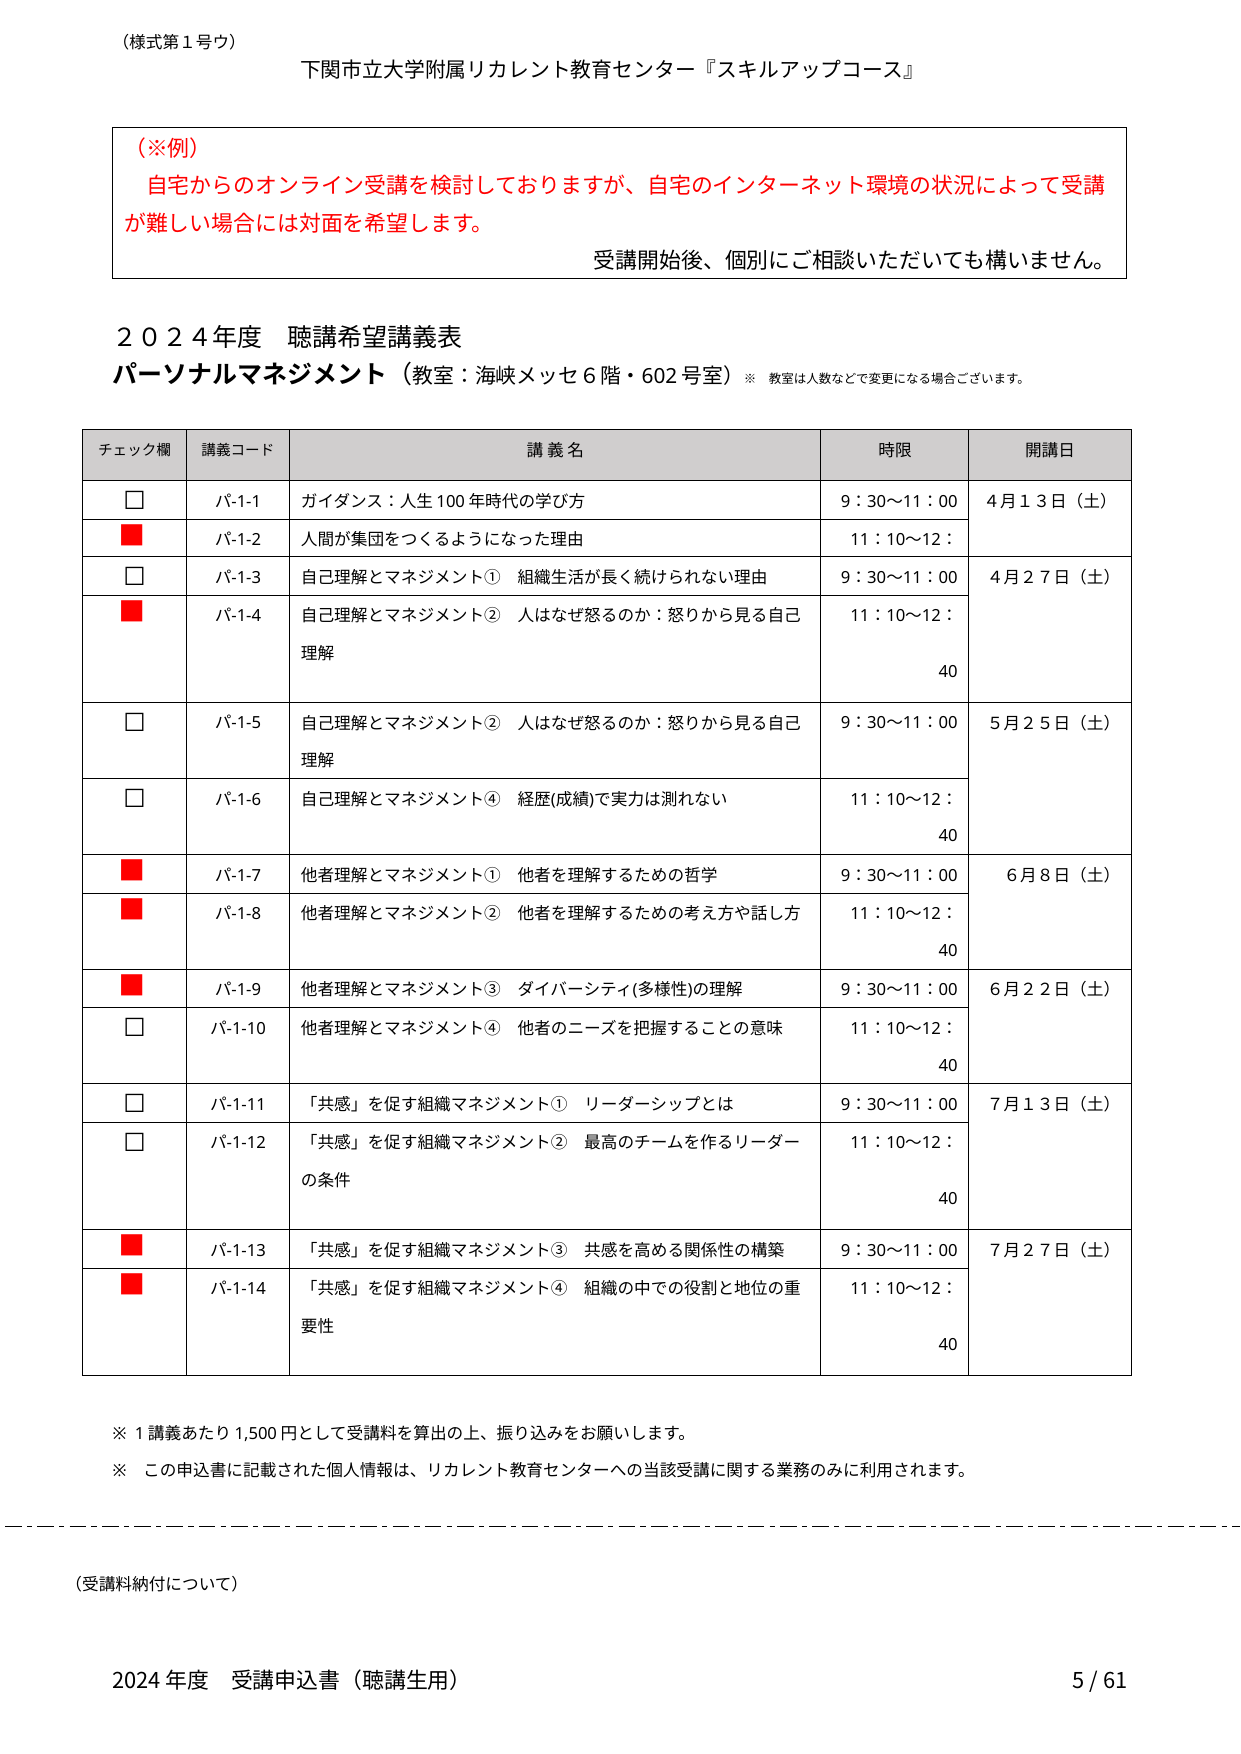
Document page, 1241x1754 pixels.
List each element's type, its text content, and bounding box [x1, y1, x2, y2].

table_cell 9：30～11：00 [821, 703, 968, 778]
table_cell パ-1-11 [187, 1084, 289, 1122]
table_cell 自己理解とマネジメント② 人はなぜ怒るのか：怒りから見る自己理解 [290, 596, 820, 702]
table_cell ガイダンス：人生100年時代の学び方 [290, 481, 820, 519]
table_cell 11：10～12：40 [821, 1008, 968, 1083]
table_cell ７月１３日（土） [969, 1084, 1131, 1229]
text ※ この申込書に記載された個人情報は、リカレント教育センターへの当該受講に関する業務のみに利用されます。 [112, 1451, 1128, 1488]
table_cell 他者理解とマネジメント③ ダイバーシティ(多様性)の理解 [290, 970, 820, 1007]
table_cell 11：10～12：40 [821, 779, 968, 854]
table_header 時限 [821, 430, 968, 480]
table_cell パ-1-5 [187, 703, 289, 778]
table_cell ４月１３日（土） [969, 481, 1131, 556]
table_cell パ-1-10 [187, 1008, 289, 1083]
table_cell 「共感」を促す組織マネジメント④ 組織の中での役割と地位の重要性 [290, 1269, 820, 1375]
table_cell パ-1-4 [187, 596, 289, 702]
text ※ 1講義あたり1,500円として受講料を算出の上、振り込みをお願いします。 [112, 1413, 1128, 1451]
table_cell パ-1-2 [187, 520, 289, 556]
table_cell 他者理解とマネジメント④ 他者のニーズを把握することの意味 [290, 1008, 820, 1083]
table_cell パ-1-12 [187, 1123, 289, 1229]
table_cell ４月２７日（土） [969, 557, 1131, 702]
table_cell 9：30～11：00 [821, 970, 968, 1007]
text パーソナルマネジメント（教室：海峡メッセ６階・602号室）※ 教室は人数などで変更になる場合ございます。 [112, 354, 1128, 392]
table_cell 9：30～11：00 [821, 481, 968, 519]
table_cell 11：10～12：40 [821, 520, 968, 556]
table_cell 他者理解とマネジメント① 他者を理解するための哲学 [290, 855, 820, 893]
table_header 開講日 [969, 430, 1131, 480]
table_cell パ-1-3 [187, 557, 289, 595]
table_cell パ-1-1 [187, 481, 289, 519]
table_cell 9：30～11：00 [821, 1230, 968, 1268]
table_cell 「共感」を促す組織マネジメント② 最高のチームを作るリーダーの条件 [290, 1123, 820, 1229]
table_cell 他者理解とマネジメント② 他者を理解するための考え方や話し方 [290, 894, 820, 969]
table_cell パ-1-7 [187, 855, 289, 893]
table_cell パ-1-9 [187, 970, 289, 1007]
table_cell 「共感」を促す組織マネジメント① リーダーシップとは [290, 1084, 820, 1122]
table_cell ７月２７日（土） [969, 1230, 1131, 1375]
table_cell 9：30～11：00 [821, 557, 968, 595]
table_cell 自己理解とマネジメント④ 経歴(成績)で実力は測れない [290, 779, 820, 854]
table_cell 11：10～12：40 [821, 596, 968, 702]
table_cell 11：10～12：40 [821, 1269, 968, 1375]
table_cell ６月８日（土） [969, 855, 1131, 969]
table_cell 「共感」を促す組織マネジメント③ 共感を高める関係性の構築 [290, 1230, 820, 1268]
table_cell 9：30～11：00 [821, 855, 968, 893]
table_header 講 義 名 [290, 430, 820, 480]
table_header チェック欄 [83, 430, 186, 480]
table_cell 人間が集団をつくるようになった理由 [290, 520, 820, 556]
table_header 講義コード [187, 430, 289, 480]
table_cell 9：30～11：00 [821, 1084, 968, 1122]
text ２０２４年度 聴講希望講義表 [112, 317, 1128, 354]
table_cell パ-1-14 [187, 1269, 289, 1375]
table_cell 自己理解とマネジメント① 組織生活が長く続けられない理由 [290, 557, 820, 595]
table_cell 11：10～12：40 [821, 1123, 968, 1229]
table_cell パ-1-8 [187, 894, 289, 969]
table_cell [113, 128, 1126, 278]
table_cell ５月２５日（土） [969, 703, 1131, 854]
table_cell 11：10～12：40 [821, 894, 968, 969]
table_cell パ-1-6 [187, 779, 289, 854]
table_cell ６月２２日（土） [969, 970, 1131, 1083]
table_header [5, 1526, 1240, 1627]
table_cell 自己理解とマネジメント② 人はなぜ怒るのか：怒りから見る自己理解 [290, 703, 820, 778]
table_cell パ-1-13 [187, 1230, 289, 1268]
